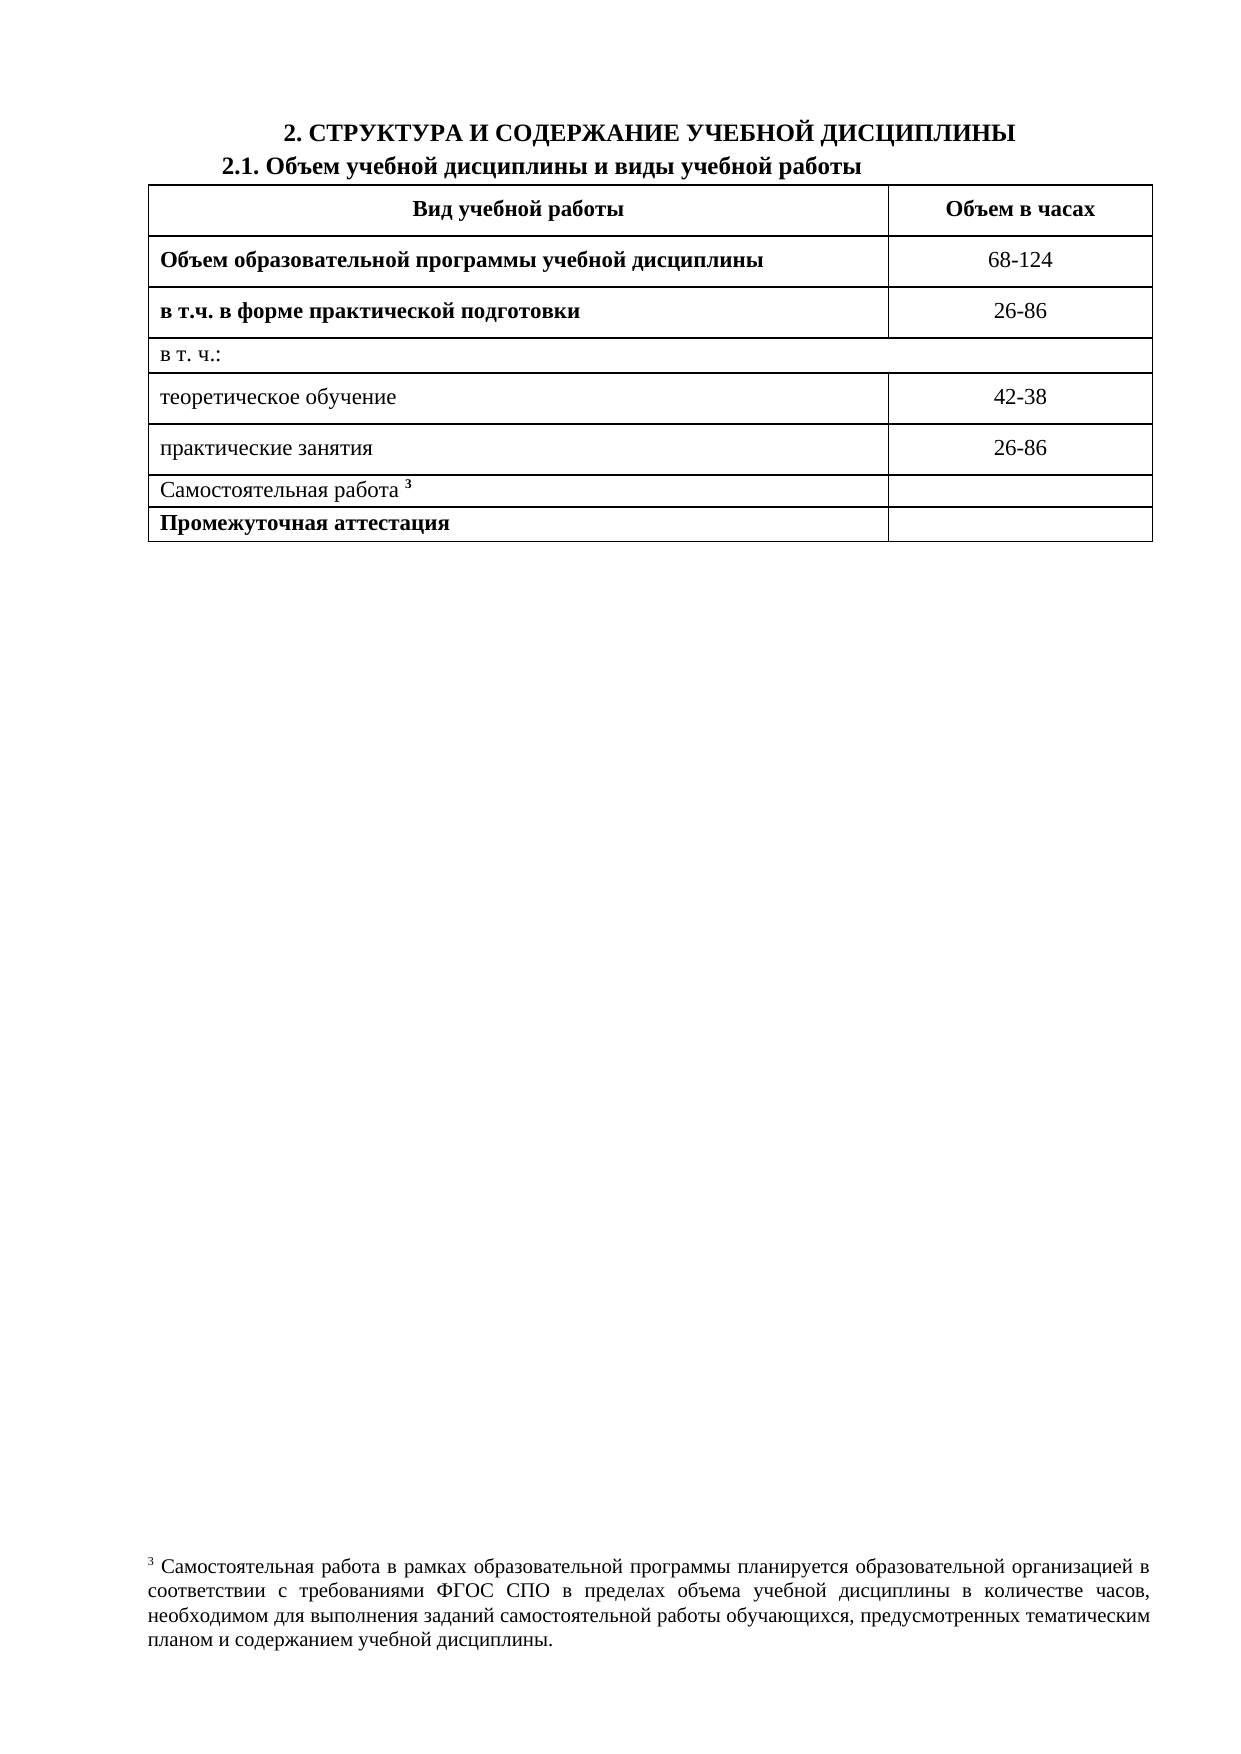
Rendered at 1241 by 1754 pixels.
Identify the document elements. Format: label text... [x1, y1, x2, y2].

table_cell Объем образовательной программы учебной дисциплины [149, 237, 888, 286]
table_cell 68-124 [889, 237, 1152, 286]
table_cell [889, 476, 1152, 506]
table_cell 26-86 [889, 288, 1152, 337]
table_header Вид учебной работы [149, 186, 888, 235]
table_cell в т. ч.: [149, 339, 1152, 372]
table_cell Самостоятельная работа [149, 476, 888, 506]
table_cell в т.ч. в форме практической подготовки [149, 288, 888, 337]
table_cell 42-38 [889, 374, 1152, 423]
table_cell практические занятия [149, 425, 888, 474]
table_cell [889, 508, 1152, 541]
text 2.1. Объем учебной дисциплины и виды учебной работы [148, 151, 1152, 180]
table_cell Промежуточная аттестация [149, 508, 888, 541]
table_cell 26-86 [889, 425, 1152, 474]
table_header Объем в часах [889, 186, 1152, 235]
text 2. СТРУКТУРА И СОДЕРЖАНИЕ УЧЕБНОЙ ДИСЦИПЛИНЫ [148, 118, 1152, 147]
table_cell теоретическое обучение [149, 374, 888, 423]
